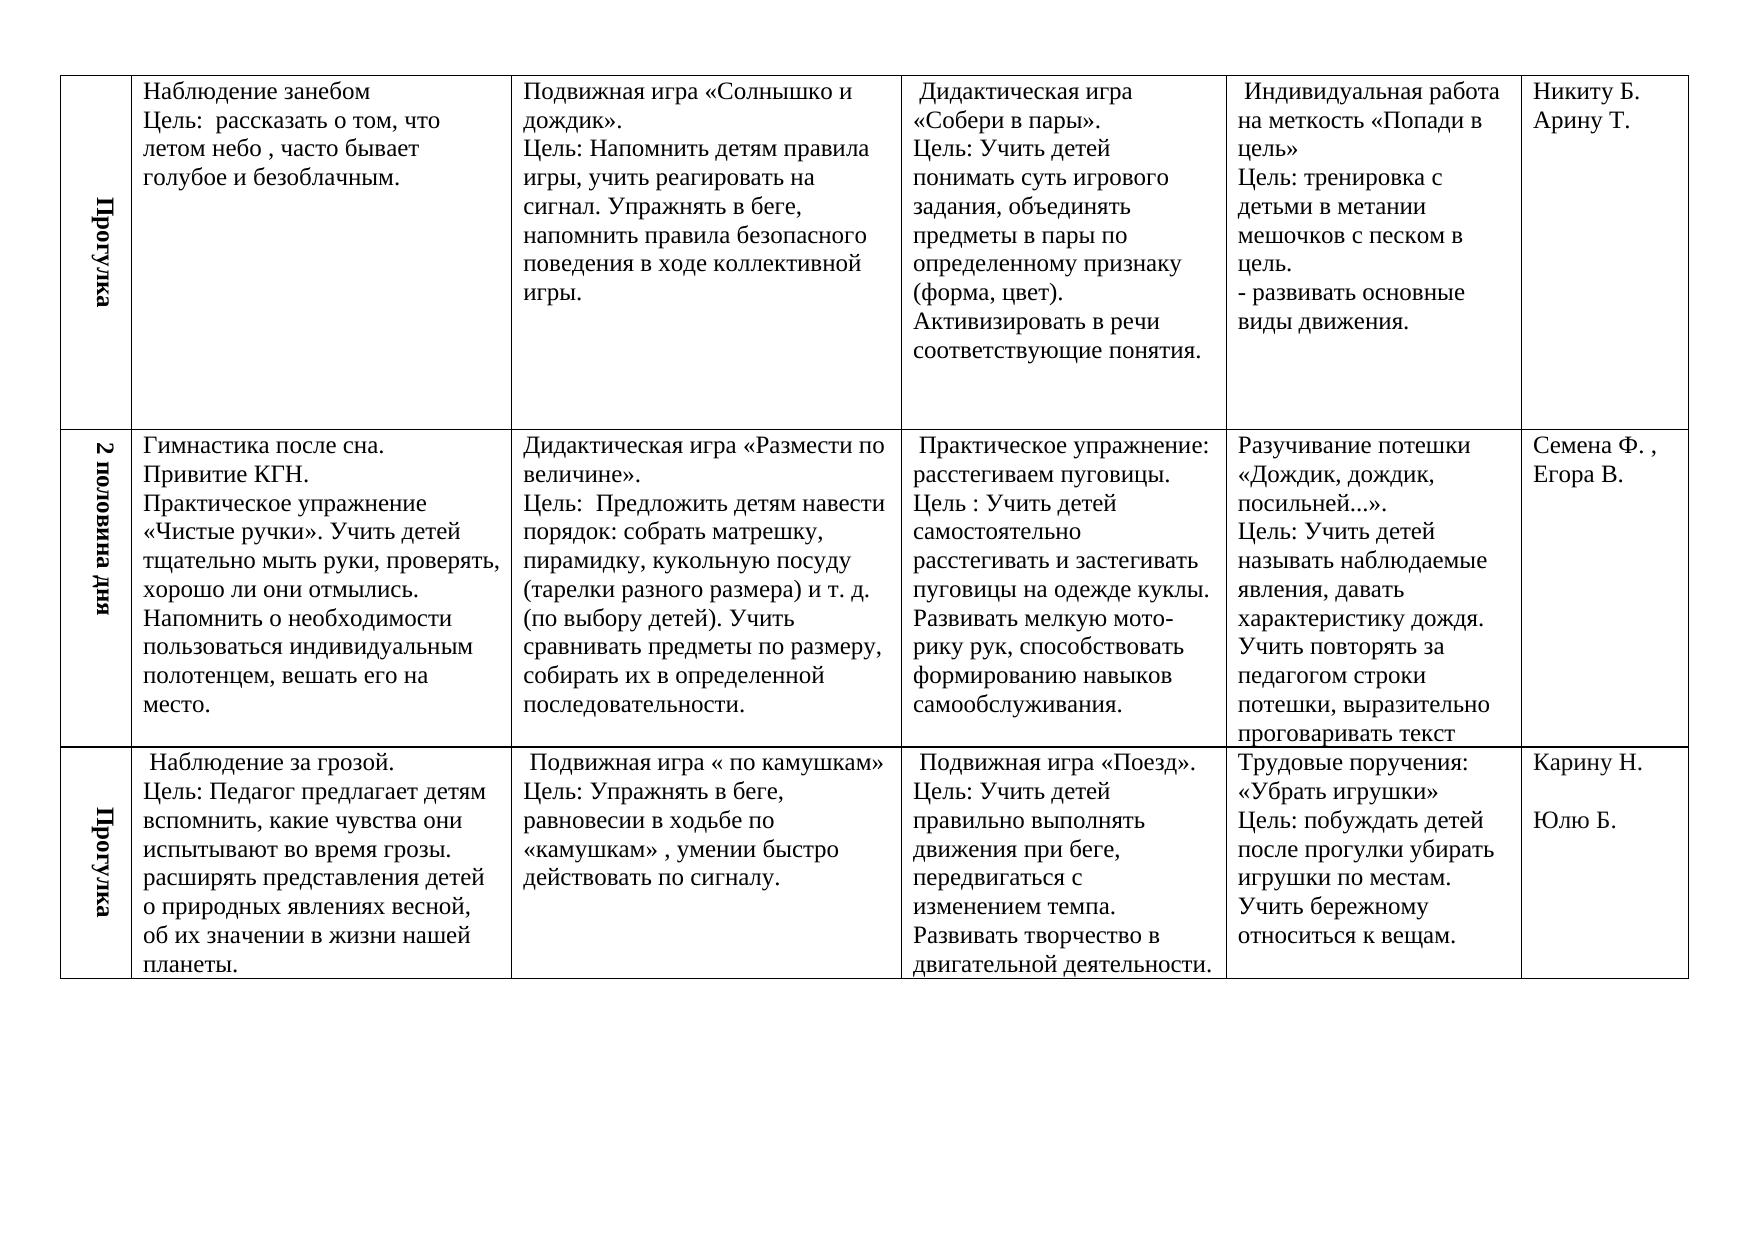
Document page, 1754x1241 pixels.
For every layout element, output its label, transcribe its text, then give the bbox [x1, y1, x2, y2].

table_cell Дидактическая игра «Собери в пары». Цель: Учить детей понимать суть игрового задания, объединять предметы в пары по определенному признаку (форма, цвет). Активизировать в речи соответствующие понятия. [902, 76, 1226, 429]
table_cell Подвижная игра «Поезд». Цель: Учить детей правильно выполнять движения при беге, передвигаться с изменением темпа. Развивать творчество в двигательной деятельности. [902, 748, 1226, 977]
table_cell Наблюдение за грозой. Цель: Педагог предлагает детям вспомнить, какие чувства они испытывают во время грозы. расширять представления детей о природных явлениях весной, об их значении в жизни нашей планеты. [132, 748, 511, 977]
table_cell Прогулка [61, 76, 131, 429]
table_cell Подвижная игра « по камушкам» Цель: Упражнять в беге, равновесии в ходьбе по «камушкам» , умении быстро действовать по сигналу. [512, 748, 901, 977]
table_cell Карину Н. Юлю Б. [1522, 748, 1688, 977]
table_cell Гимнастика после сна. Привитие КГН. Практическое упражнение «Чистые ручки». Учить детей тщательно мыть руки, проверять, хорошо ли они отмылись. Напомнить о необходимости пользоваться индивидуальным полотенцем, вешать его на место. [132, 430, 511, 746]
table_cell Дидактическая игра «Размести по величине». Цель: Предложить детям навести порядок: собрать матрешку, пирамидку, кукольную посуду (тарелки разного размера) и т. д. (по выбору детей). Учить сравнивать предметы по размеру, собирать их в определенной последовательности. [512, 430, 901, 746]
table_cell Индивидуальная работа на меткость «Попади в цель» Цель: тренировка с детьми в метании мешочков с песком в цель. - развивать основные виды движения. [1227, 76, 1521, 429]
table_cell Разучивание потешки «Дождик, дождик, посильней...». Цель: Учить детей называть наблюдаемые явления, давать характеристику дождя. Учить повторять за педагогом строки потешки, выразительно проговаривать текст [1227, 430, 1521, 746]
table_cell Наблюдение занебом Цель: рассказать о том, что летом небо , часто бывает голубое и безоблачным. [132, 76, 511, 429]
table_cell Никиту Б. Арину Т. [1522, 76, 1688, 429]
table_cell Семена Ф. , Егора В. [1522, 430, 1688, 746]
table_cell Подвижная игра «Солнышко и дождик». Цель: Напомнить детям правила игры, учить реагировать на сигнал. Упражнять в беге, напомнить правила безопасного поведения в ходе коллективной игры. [512, 76, 901, 429]
table_cell Прогулка [61, 748, 131, 977]
table_cell Практическое упражнение: расстегиваем пуговицы. Цель : Учить детей самостоятельно расстегивать и застегивать пуговицы на одежде куклы. Развивать мелкую моторику рук, способствовать формированию навыков самообслуживания. [902, 430, 1226, 746]
table_cell Трудовые поручения: «Убрать игрушки» Цель: побуждать детей после прогулки убирать игрушки по местам. Учить бережному относиться к вещам. [1227, 748, 1521, 977]
table_cell 2 половина дня [61, 430, 131, 746]
